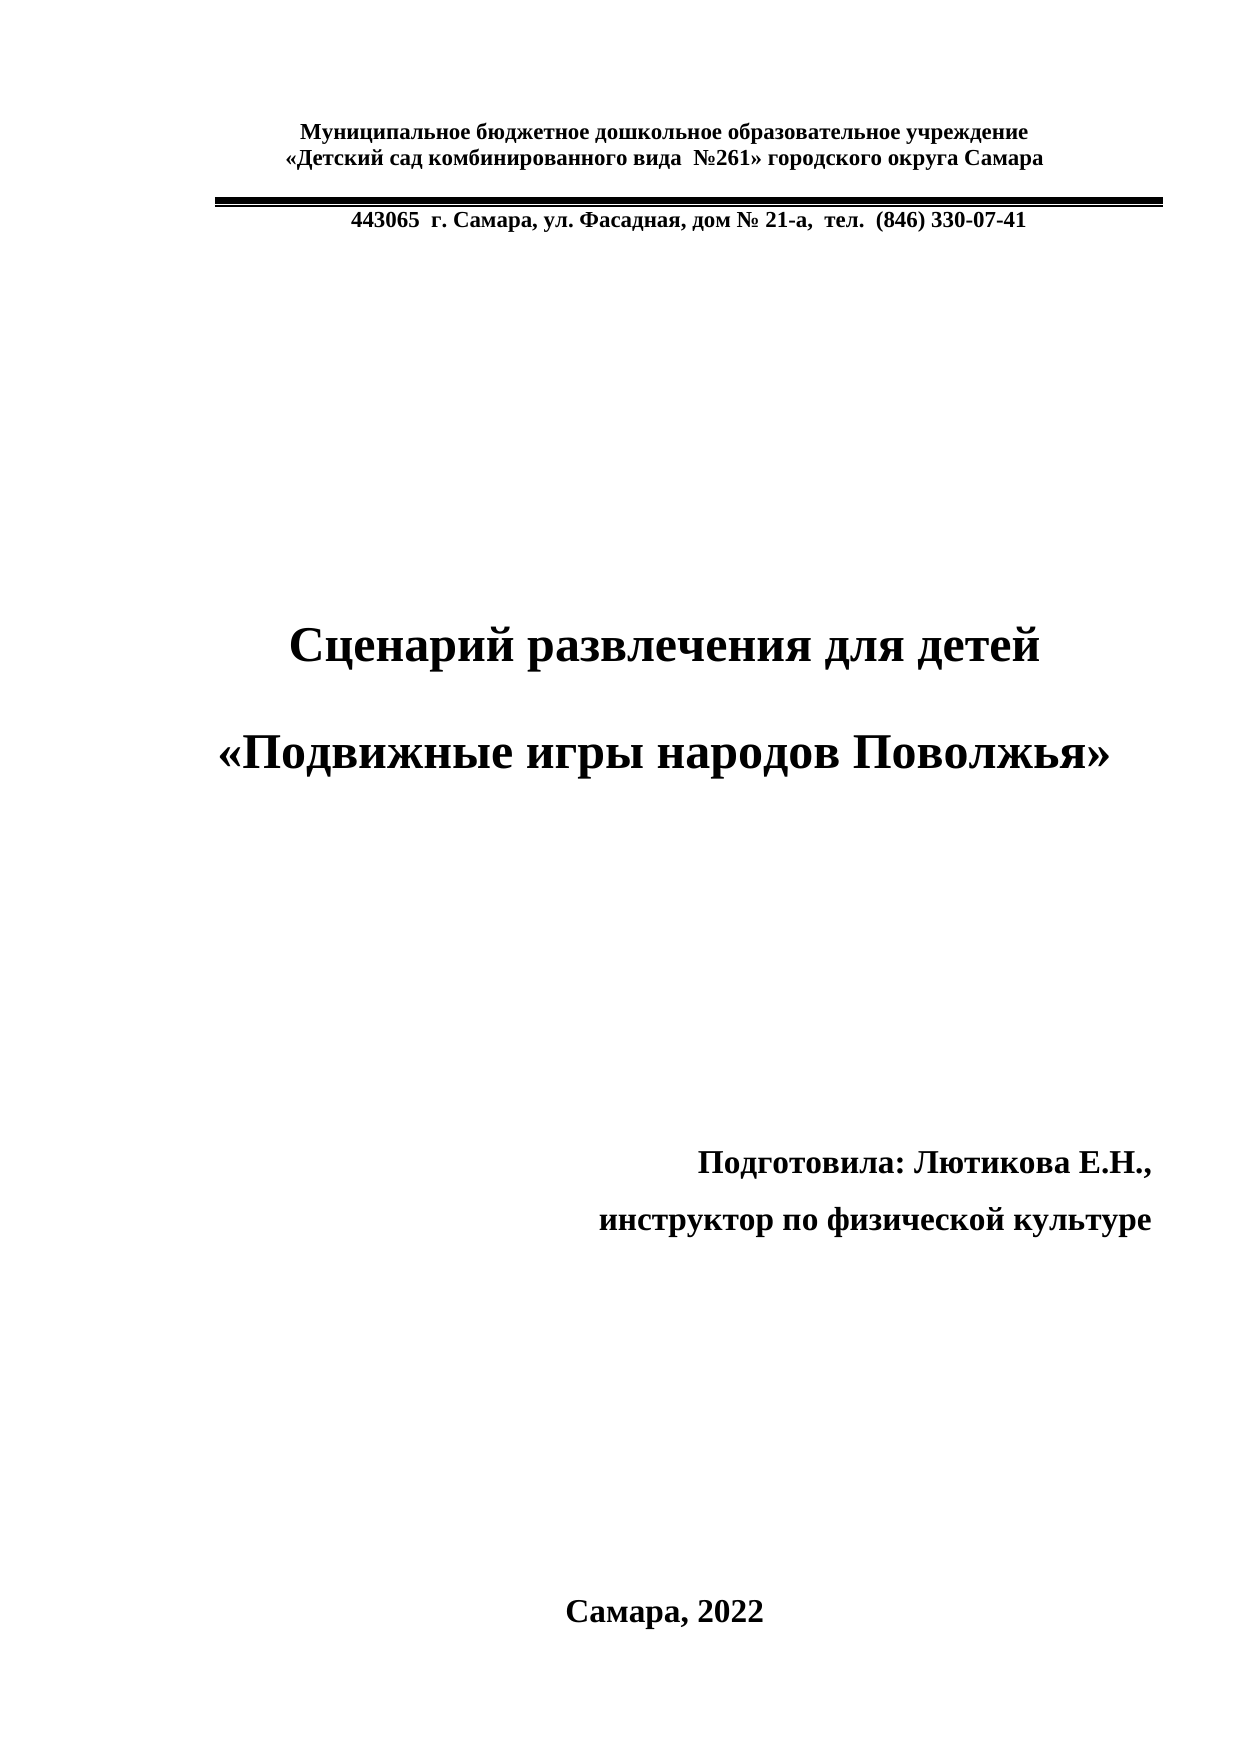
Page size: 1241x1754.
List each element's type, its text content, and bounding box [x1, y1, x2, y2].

table_header 443065 г. Самара, ул. Фасадная, дом № 21-а, тел. (846) 330-07-41 [215, 207, 1163, 237]
text Сценарий развлечения для детей [177, 615, 1152, 672]
text «Подвижные игры народов Поволжья» [177, 722, 1152, 779]
text Подготовила: Лютикова Е.Н., инструктор по физической культуре [177, 1142, 1152, 1238]
text Самара, 2022 [177, 1591, 1152, 1630]
title «Детский сад комбинированного вида №261» городского округа Самара [177, 144, 1152, 171]
title Муниципальное бюджетное дошкольное образовательное учреждение [177, 118, 1152, 144]
